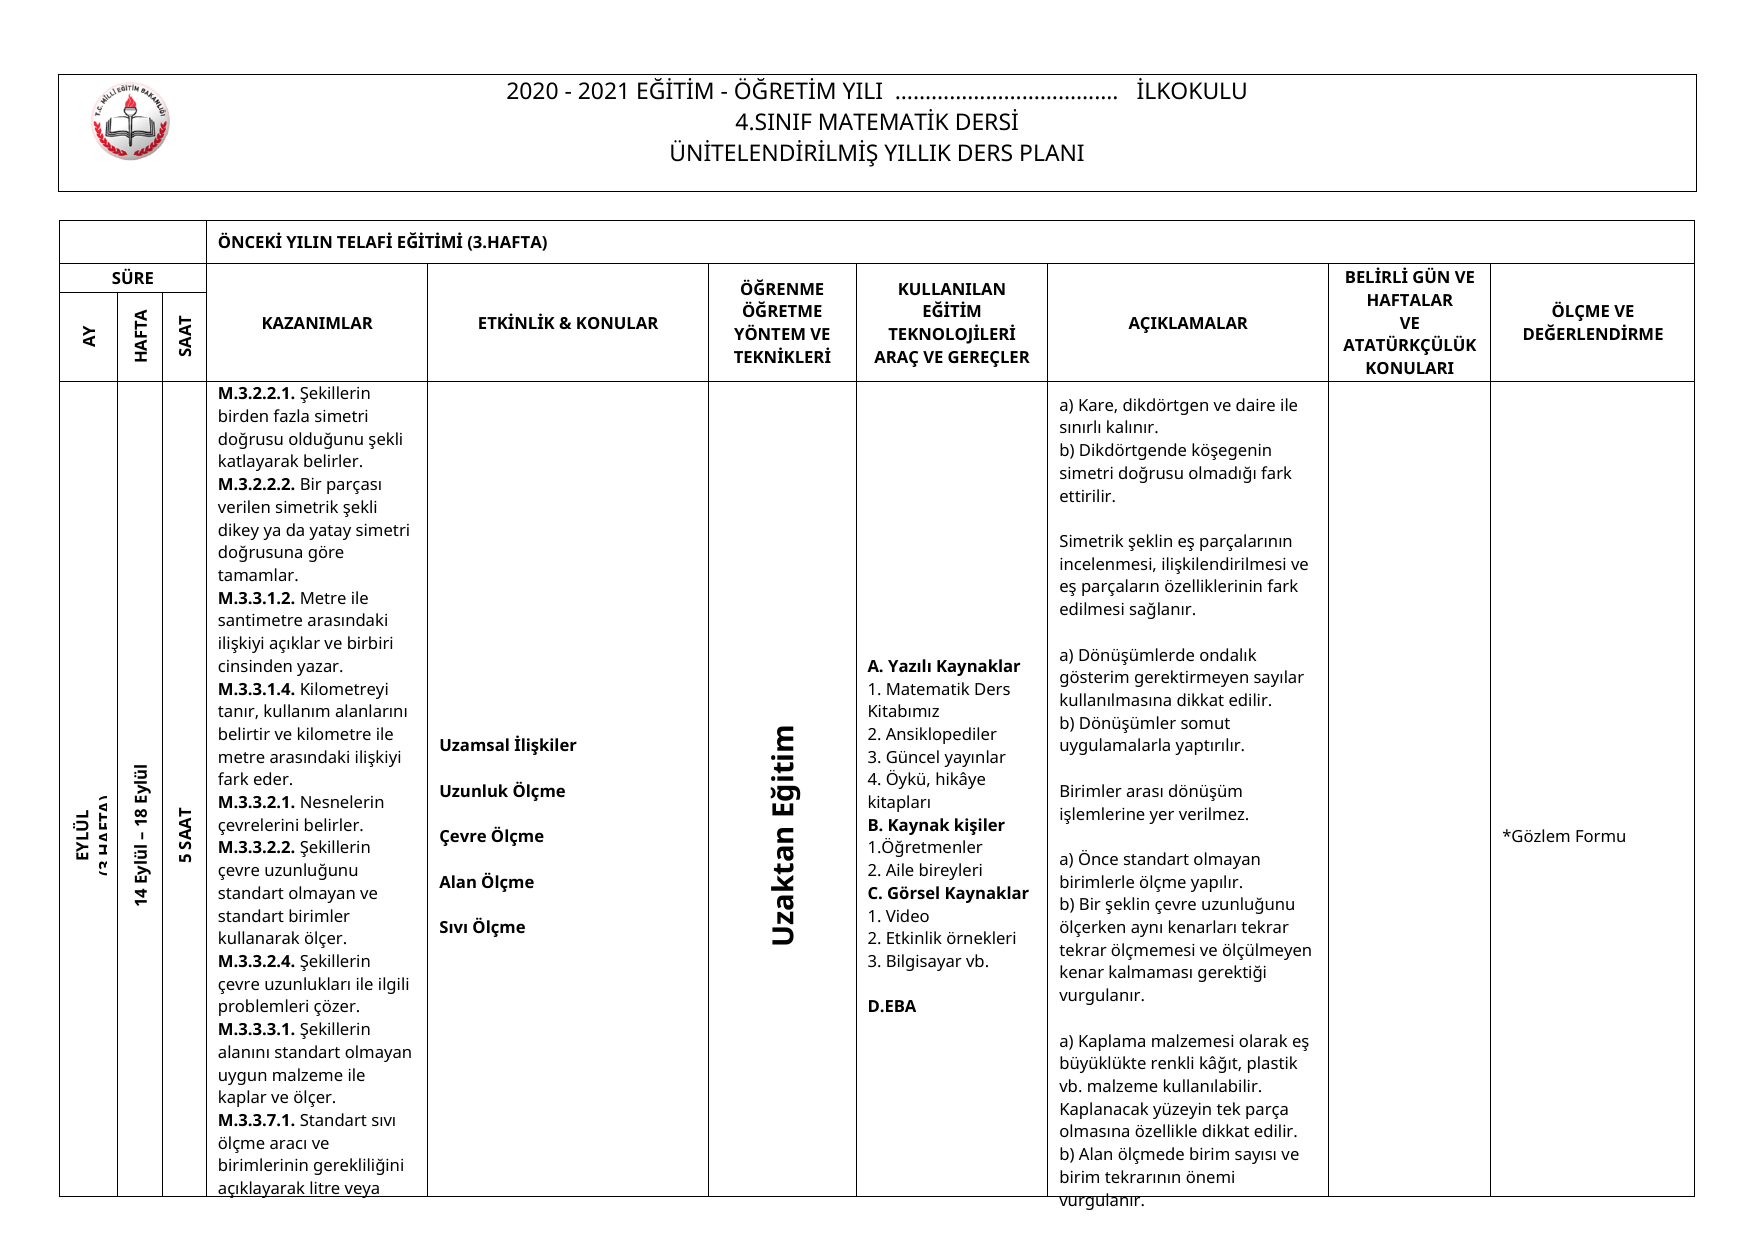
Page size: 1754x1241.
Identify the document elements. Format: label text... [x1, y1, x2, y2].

table_cell AY [60, 293, 117, 381]
table_cell Uzamsal İlişkiler Uzunluk Ölçme Çevre Ölçme Alan Ölçme Sıvı Ölçme [428, 382, 708, 1196]
picture [85, 77, 175, 167]
table_cell ETKİNLİK & KONULAR [428, 264, 708, 381]
table_cell A. Yazılı Kaynaklar 1. Matematik Ders Kitabımız 2. Ansiklopediler 3. Güncel yayınlar 4. Öykü, hikâye kitapları B. Kaynak kişiler 1.Öğretmenler 2. Aile bireyleri C. Görsel Kaynaklar 1. Video 2. Etkinlik örnekleri 3. Bilgisayar vb. D.EBA [857, 382, 1047, 1196]
table_cell ÖLÇME VE DEĞERLENDİRME [1491, 264, 1694, 381]
table_cell ÖĞRENME ÖĞRETME YÖNTEM VE TEKNİKLERİ [709, 264, 856, 381]
table_cell 14 Eylül – 18 Eylül [118, 382, 162, 1196]
table_header [60, 221, 206, 263]
table_cell M.3.2.2.1. Şekillerin birden fazla simetri doğrusu olduğunu şekli katlayarak belirler. M.3.2.2.2. Bir parçası verilen simetrik şekli dikey ya da yatay simetri doğrusuna göre tamamlar. M.3.3.1.2. Metre ile santimetre arasındaki ilişkiyi açıklar ve birbiri cinsinden yazar. M.3.3.1.4. Kilometreyi tanır, kullanım alanlarını belirtir ve kilometre ile metre arasındaki ilişkiyi fark eder. M.3.3.2.1. Nesnelerin çevrelerini belirler. M.3.3.2.2. Şekillerin çevre uzunluğunu standart olmayan ve standart birimler kullanarak ölçer. M.3.3.2.4. Şekillerin çevre uzunlukları ile ilgili problemleri çözer. M.3.3.3.1. Şekillerin alanını standart olmayan uygun malzeme ile kaplar ve ölçer. M.3.3.7.1. Standart sıvı ölçme aracı ve birimlerinin gerekliliğini açıklayarak litre veya yarım litre birimleriyle ölçmeler yapar. M.3.3.7.3. Litre ile ilgili problemleri çözer. [207, 382, 427, 1196]
table_cell SÜRE [60, 264, 206, 292]
table_cell KULLANILAN EĞİTİM TEKNOLOJİLERİ ARAÇ VE GEREÇLER [857, 264, 1047, 381]
table_cell 5 SAAT [163, 382, 206, 1196]
table_cell BELİRLİ GÜN VE HAFTALAR VE ATATÜRKÇÜLÜK KONULARI [1329, 264, 1490, 381]
table_cell *Gözlem Formu [1491, 382, 1694, 1196]
table_cell a) Kare, dikdörtgen ve daire ile sınırlı kalınır. b) Dikdörtgende köşegenin simetri doğrusu olmadığı fark ettirilir. Simetrik şeklin eş parçalarının incelenmesi, ilişkilendirilmesi ve eş parçaların özelliklerinin fark edilmesi sağlanır. a) Dönüşümlerde ondalık gösterim gerektirmeyen sayılar kullanılmasına dikkat edilir. b) Dönüşümler somut uygulamalarla yaptırılır. Birimler arası dönüşüm işlemlerine yer verilmez. a) Önce standart olmayan birimlerle ölçme yapılır. b) Bir şeklin çevre uzunluğunu ölçerken aynı kenarları tekrar tekrar ölçmemesi ve ölçülmeyen kenar kalmaması gerektiği vurgulanır. a) Kaplama malzemesi olarak eş büyüklükte renkli kâğıt, plastik vb. malzeme kullanılabilir. Kaplanacak yüzeyin tek parça olmasına özellikle dikkat edilir. b) Alan ölçmede birim sayısı ve birim tekrarının önemi vurgulanır. c) Öğrencilerin birim sayısını sayarak söylemelerine yönelik çalışmalara yer verilir. [1048, 382, 1328, 1196]
table_cell HAFTA [118, 293, 162, 381]
table_cell EYLÜL (3.HAFTA) [60, 382, 117, 1196]
table_cell [1329, 382, 1490, 1196]
table_cell Uzaktan Eğitim [709, 382, 856, 1196]
table_cell KAZANIMLAR [207, 264, 427, 381]
table_cell AÇIKLAMALAR [1048, 264, 1328, 381]
table_header ÖNCEKİ YILIN TELAFİ EĞİTİMİ (3.HAFTA) [207, 221, 1694, 263]
table_cell SAAT [163, 293, 206, 381]
